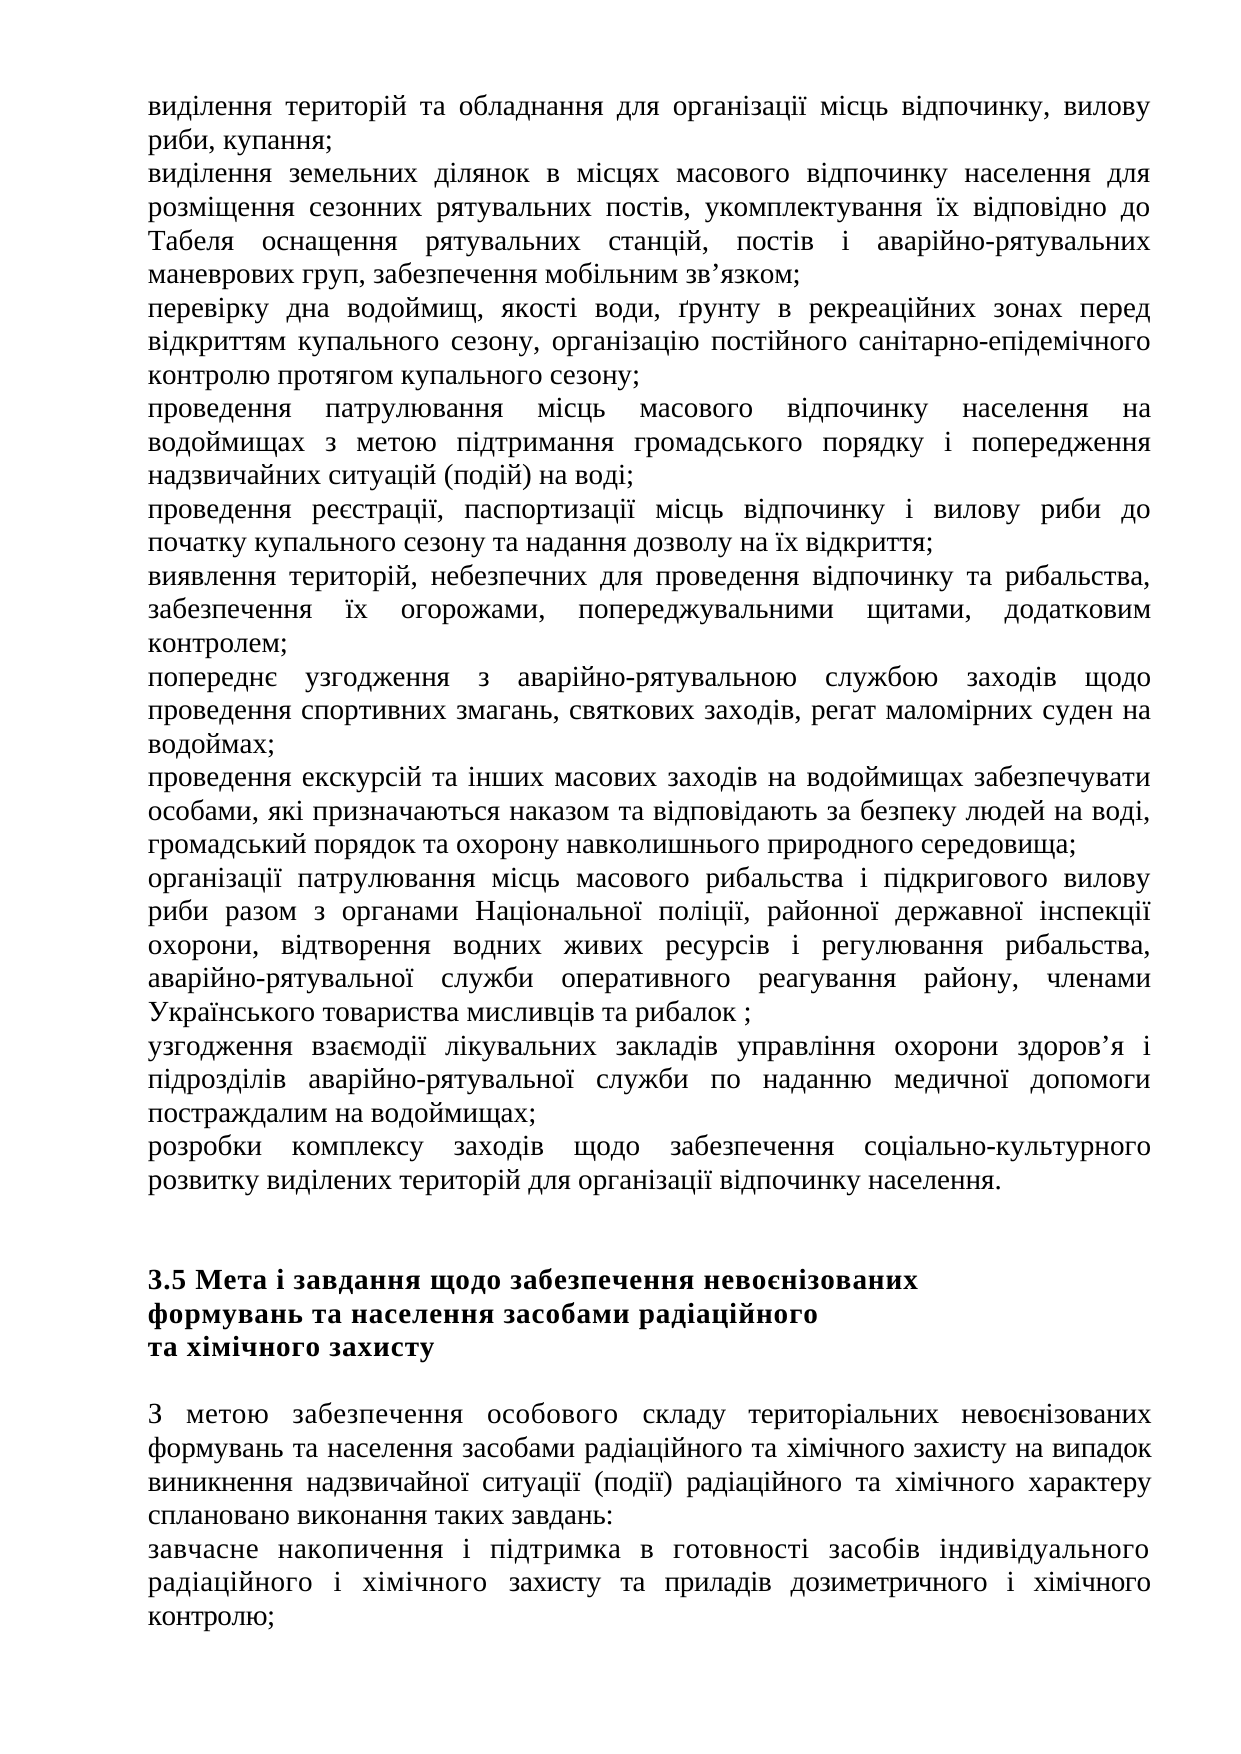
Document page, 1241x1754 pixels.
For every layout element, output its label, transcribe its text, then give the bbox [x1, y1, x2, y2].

text завчасне накопичення i підтримка в готовності засобів індивідуального радіаційного і хімічного захисту та приладів дозиметричного i хімічного контролю; [148, 1531, 1152, 1631]
text організації патрулювання місць масового рибальства і підкригового вилову риби разом з органами Національної поліції, районної державної інспекції охорони, відтворення водних живих ресурсів і регулювання рибальства, аварійно-рятувальної служби оперативного реагування району, членами Українського товариства мисливців та рибалок ; [148, 860, 1152, 1028]
text узгодження взаємодії лікувальних закладів управління охорони здоров’я і підрозділів аварійно-рятувальної служби по наданню медичної допомоги постраждалим на водоймищах; [148, 1028, 1152, 1128]
text З метою забезпечення особового складу територіальних невоєнізованих формувань та населення засобами радіаційного та хімічного захисту на випадок виникнення надзвичайної ситуації (події) радіаційного та хімічного характеру сплановано виконання таких завдань: [148, 1397, 1152, 1531]
text проведення реєстрації, паспортизації місць відпочинку і вилову риби до початку купального сезону та надання дозволу на їх відкриття; [148, 491, 1152, 558]
text 3.5 Мета і завдання щодо забезпечення невоєнізованих [148, 1262, 1152, 1296]
text та хімічного захисту [148, 1329, 1152, 1363]
text проведення екскурсій та інших масових заходів на водоймищах забезпечувати особами, які призначаються наказом та відповідають за безпеку людей на воді, громадський порядок та охорону навколишнього природного середовища; [148, 759, 1152, 860]
text виділення територій та обладнання для організації місць відпочинку, вилову риби, купання; [148, 88, 1152, 156]
text виділення земельних ділянок в місцях масового відпочинку населення для розміщення сезонних рятувальних постів, укомплектування їх відповідно до Табеля оснащення рятувальних станцій, постів і аварійно-рятувальних маневрових груп, забезпечення мобільним зв’язком; [148, 156, 1152, 290]
text виявлення територій, небезпечних для проведення відпочинку та рибальства, забезпечення їх огорожами, попереджувальними щитами, додатковим контролем; [148, 558, 1152, 659]
text перевірку дна водоймищ, якості води, ґрунту в рекреаційних зонах перед відкриттям купального сезону, організацію постійного санітарно-епідемічного контролю протягом купального сезону; [148, 290, 1152, 390]
text попереднє узгодження з аварійно-рятувальною службою заходів щодо проведення спортивних змагань, святкових заходів, регат маломірних суден на водоймах; [148, 659, 1152, 759]
text проведення патрулювання місць масового відпочинку населення на водоймищах з метою підтримання громадського порядку і попередження надзвичайних ситуацій (подій) на воді; [148, 390, 1152, 491]
text розробки комплексу заходів щодо забезпечення соціально-культурного розвитку виділених територій для організації відпочинку населення. [148, 1128, 1152, 1195]
text формувань та населення засобами радіаційного [148, 1296, 1152, 1329]
